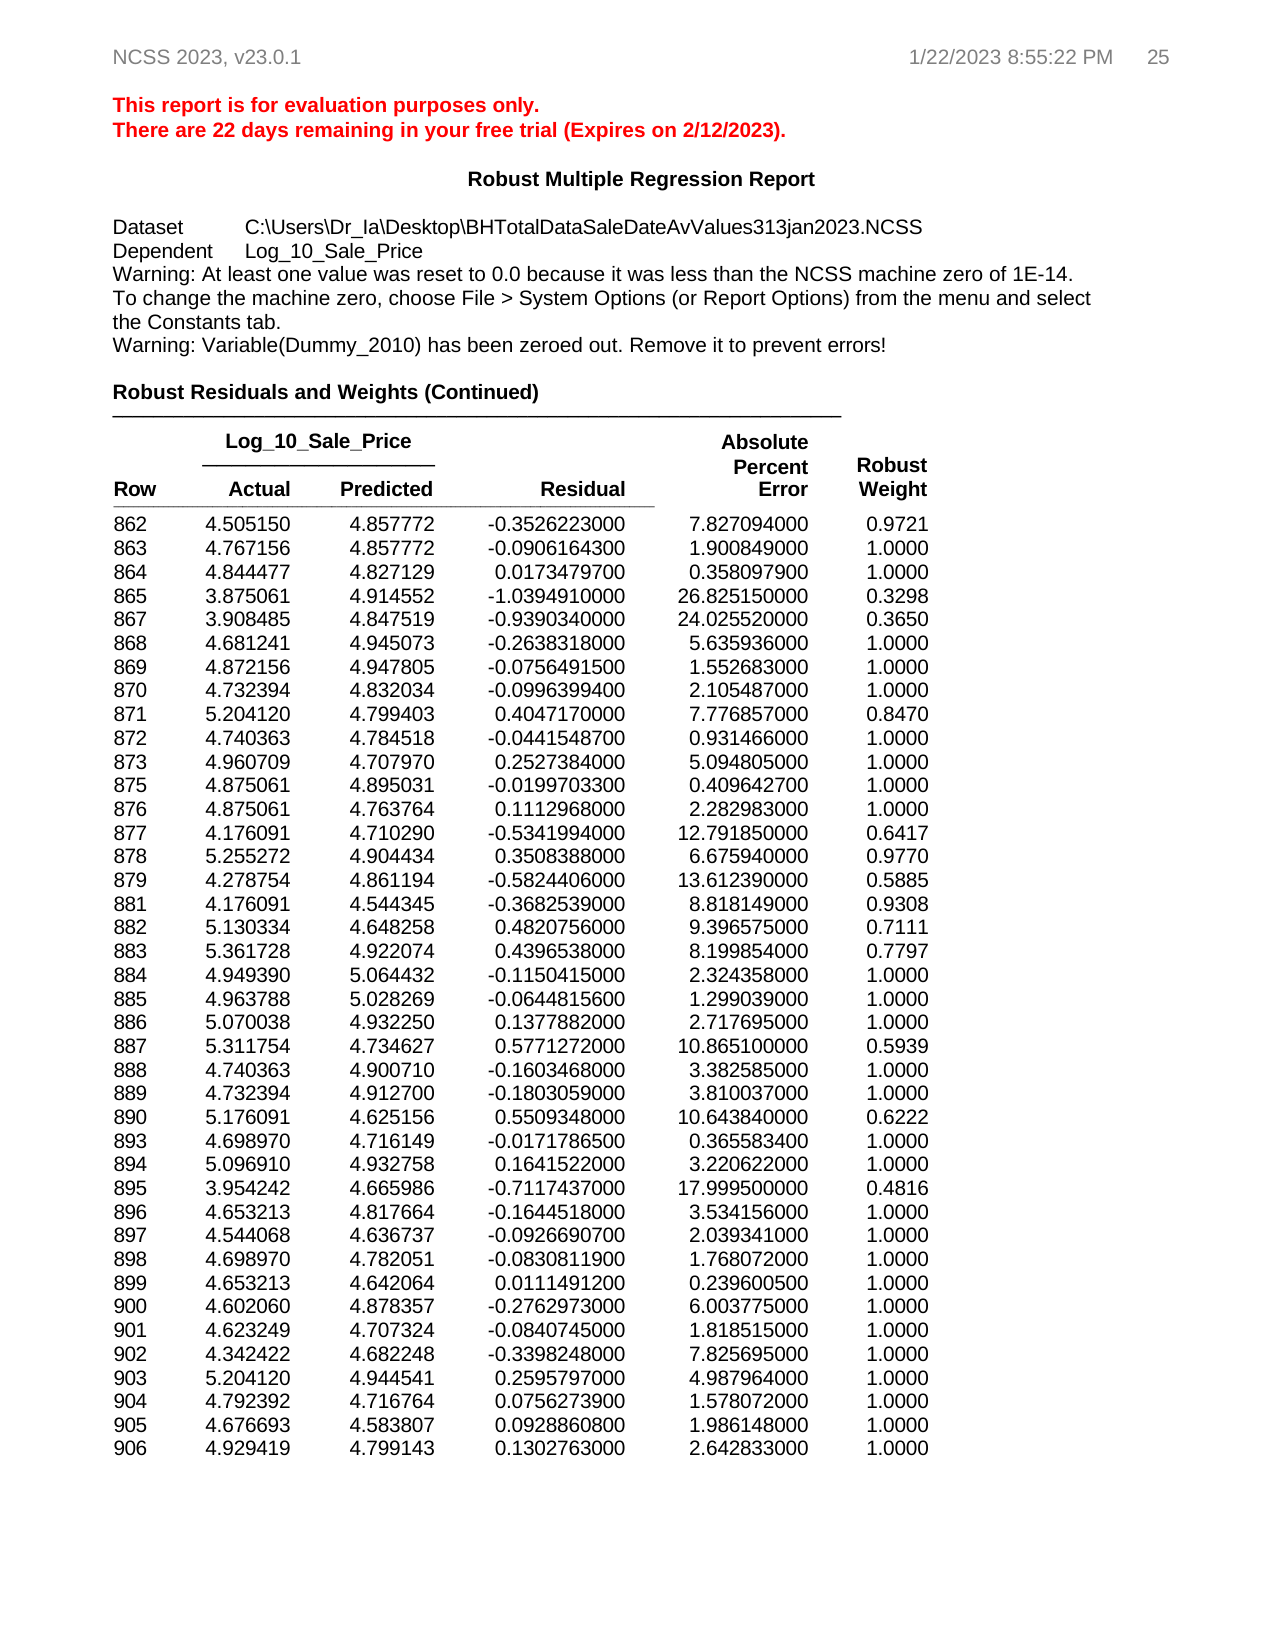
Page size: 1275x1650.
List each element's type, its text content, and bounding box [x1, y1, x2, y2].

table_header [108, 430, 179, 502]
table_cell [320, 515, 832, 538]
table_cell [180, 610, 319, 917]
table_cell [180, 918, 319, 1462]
text Robust Residuals and Weights (Continued) [112, 381, 1181, 404]
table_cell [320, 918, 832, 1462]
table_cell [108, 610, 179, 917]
text ──────────────────────────────────────────────────────────────────────── [112, 404, 1181, 428]
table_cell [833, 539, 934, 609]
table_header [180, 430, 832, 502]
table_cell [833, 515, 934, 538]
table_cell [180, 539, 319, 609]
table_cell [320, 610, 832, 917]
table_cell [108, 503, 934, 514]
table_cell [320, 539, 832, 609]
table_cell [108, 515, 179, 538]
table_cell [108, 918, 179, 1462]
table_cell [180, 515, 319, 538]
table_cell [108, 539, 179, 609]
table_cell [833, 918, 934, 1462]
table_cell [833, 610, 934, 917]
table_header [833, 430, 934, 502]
